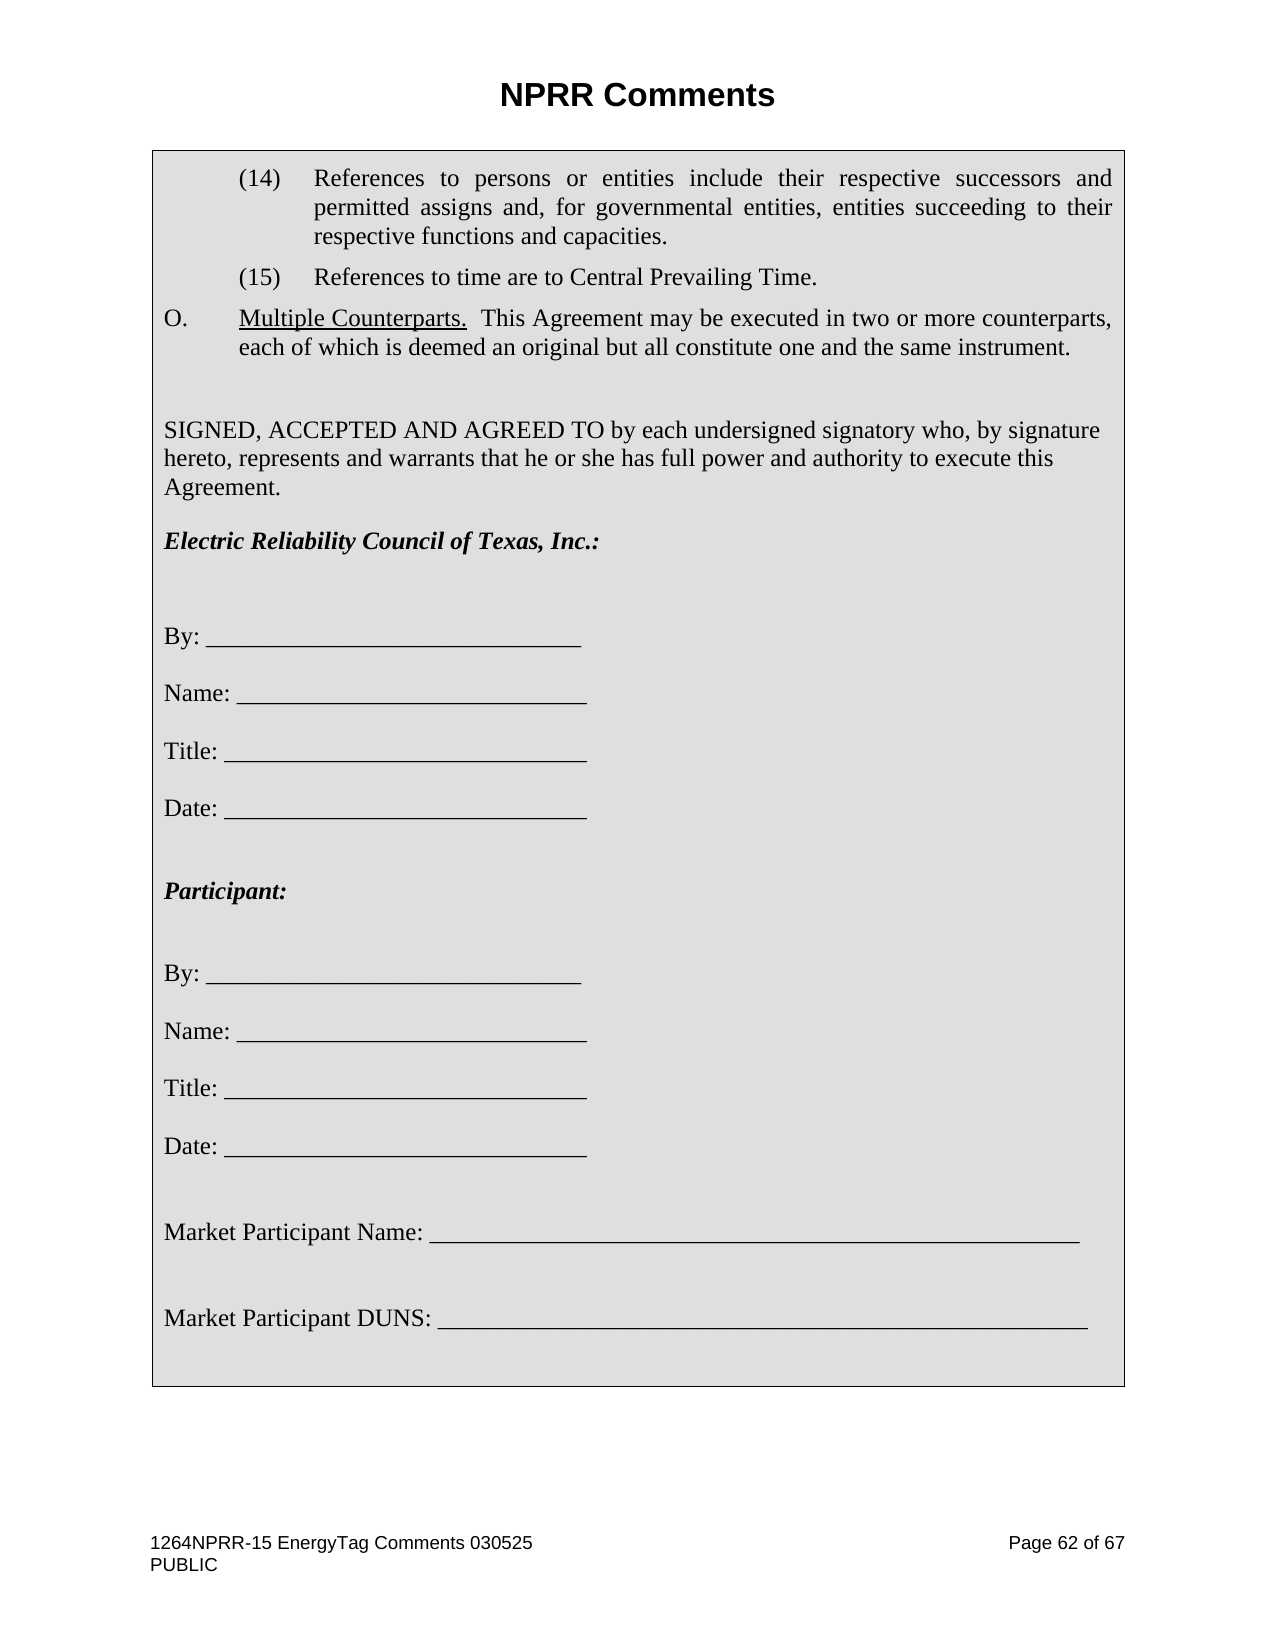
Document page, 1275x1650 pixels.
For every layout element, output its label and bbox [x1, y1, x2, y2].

table_header [153, 151, 1124, 1386]
